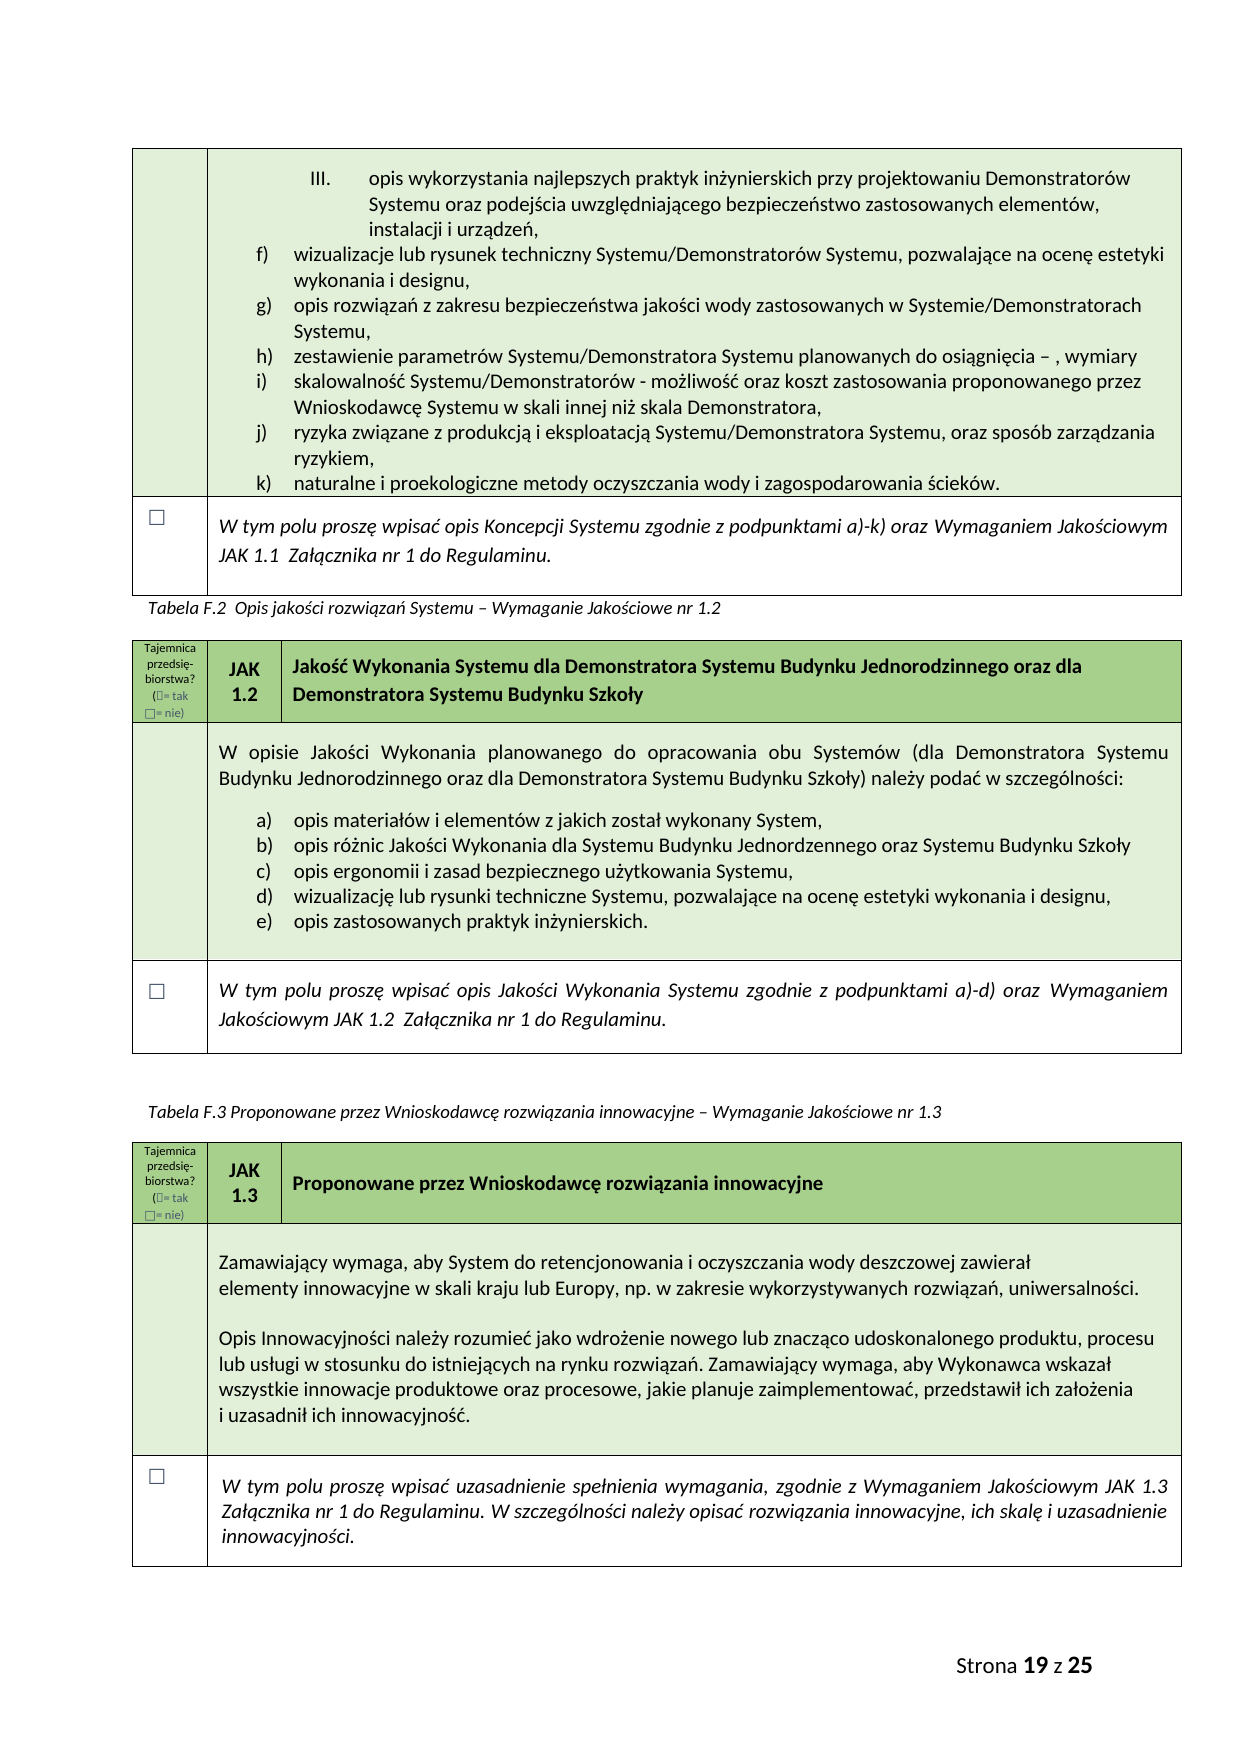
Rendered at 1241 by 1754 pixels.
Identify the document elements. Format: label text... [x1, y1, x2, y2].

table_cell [208, 149, 1181, 496]
table_header Proponowane przez Wnioskodawcę rozwiązania innowacyjne [282, 1143, 1181, 1223]
table_header JAK 1.3 [208, 1143, 281, 1223]
table_header Tajemnica przedsię-biorstwa? (= tak □= nie) [133, 1143, 207, 1223]
text Tabela F.3 Proponowane przez Wnioskodawcę rozwiązania innowacyjne – Wymaganie Jakościowe nr 1.3 [148, 1100, 1093, 1123]
table_cell Zamawiający wymaga, aby System do retencjonowania i oczyszczania wody deszczowej zawierał elementy innowacyjne w skali kraju lub Europy, np. w zakresie wykorzystywanych rozwiązań, uniwersalności. Opis Innowacyjności należy rozumieć jako wdrożenie nowego lub znacząco udoskonalonego produktu, procesu lub usługi w stosunku do istniejących na rynku rozwiązań. Zamawiający wymaga, aby Wykonawca wskazał wszystkie innowacje produktowe oraz procesowe, jakie planuje zaimplementować, przedstawił ich założenia i uzasadnił ich innowacyjność. [208, 1224, 1181, 1455]
table_header Tajemnica przedsię-biorstwa? (= tak □= nie) [133, 641, 207, 722]
table_cell [133, 1224, 207, 1455]
text Tabela F.2 Opis jakości rozwiązań Systemu – Wymaganie Jakościowe nr 1.2 [148, 596, 1093, 619]
table_cell [133, 723, 207, 959]
table_header JAK 1.2 [208, 641, 281, 722]
table_cell W tym polu proszę wpisać uzasadnienie spełnienia wymagania, zgodnie z Wymaganiem Jakościowym JAK 1.3 Załącznika nr 1 do Regulaminu. W szczególności należy opisać rozwiązania innowacyjne, ich skalę i uzasadnienie innowacyjności. [208, 1456, 1181, 1566]
table_cell W tym polu proszę wpisać opis Jakości Wykonania Systemu zgodnie z podpunktami a)-d) oraz Wymaganiem Jakościowym JAK 1.2 Załącznika nr 1 do Regulaminu. [208, 961, 1181, 1052]
table_cell W opisie Jakości Wykonania planowanego do opracowania obu Systemów (dla Demonstratora Systemu Budynku Jednorodzinnego oraz dla Demonstratora Systemu Budynku Szkoły) należy podać w szczególności: opis materiałów i elementów z jakich został wykonany System, opis różnic Jakości Wykonania dla Systemu Budynku Jednordzennego oraz Systemu Budynku Szkoły opis ergonomii i zasad bezpiecznego użytkowania Systemu, wizualizację lub rysunki techniczne Systemu, pozwalające na ocenę estetyki wykonania i designu, opis zastosowanych praktyk inżynierskich. [208, 723, 1181, 959]
table_cell W tym polu proszę wpisać opis Koncepcji Systemu zgodnie z podpunktami a)-k) oraz Wymaganiem Jakościowym JAK 1.1 Załącznika nr 1 do Regulaminu. [208, 497, 1181, 595]
table_header Jakość Wykonania Systemu dla Demonstratora Systemu Budynku Jednorodzinnego oraz dla Demonstratora Systemu Budynku Szkoły [282, 641, 1181, 722]
table_cell [133, 149, 207, 496]
